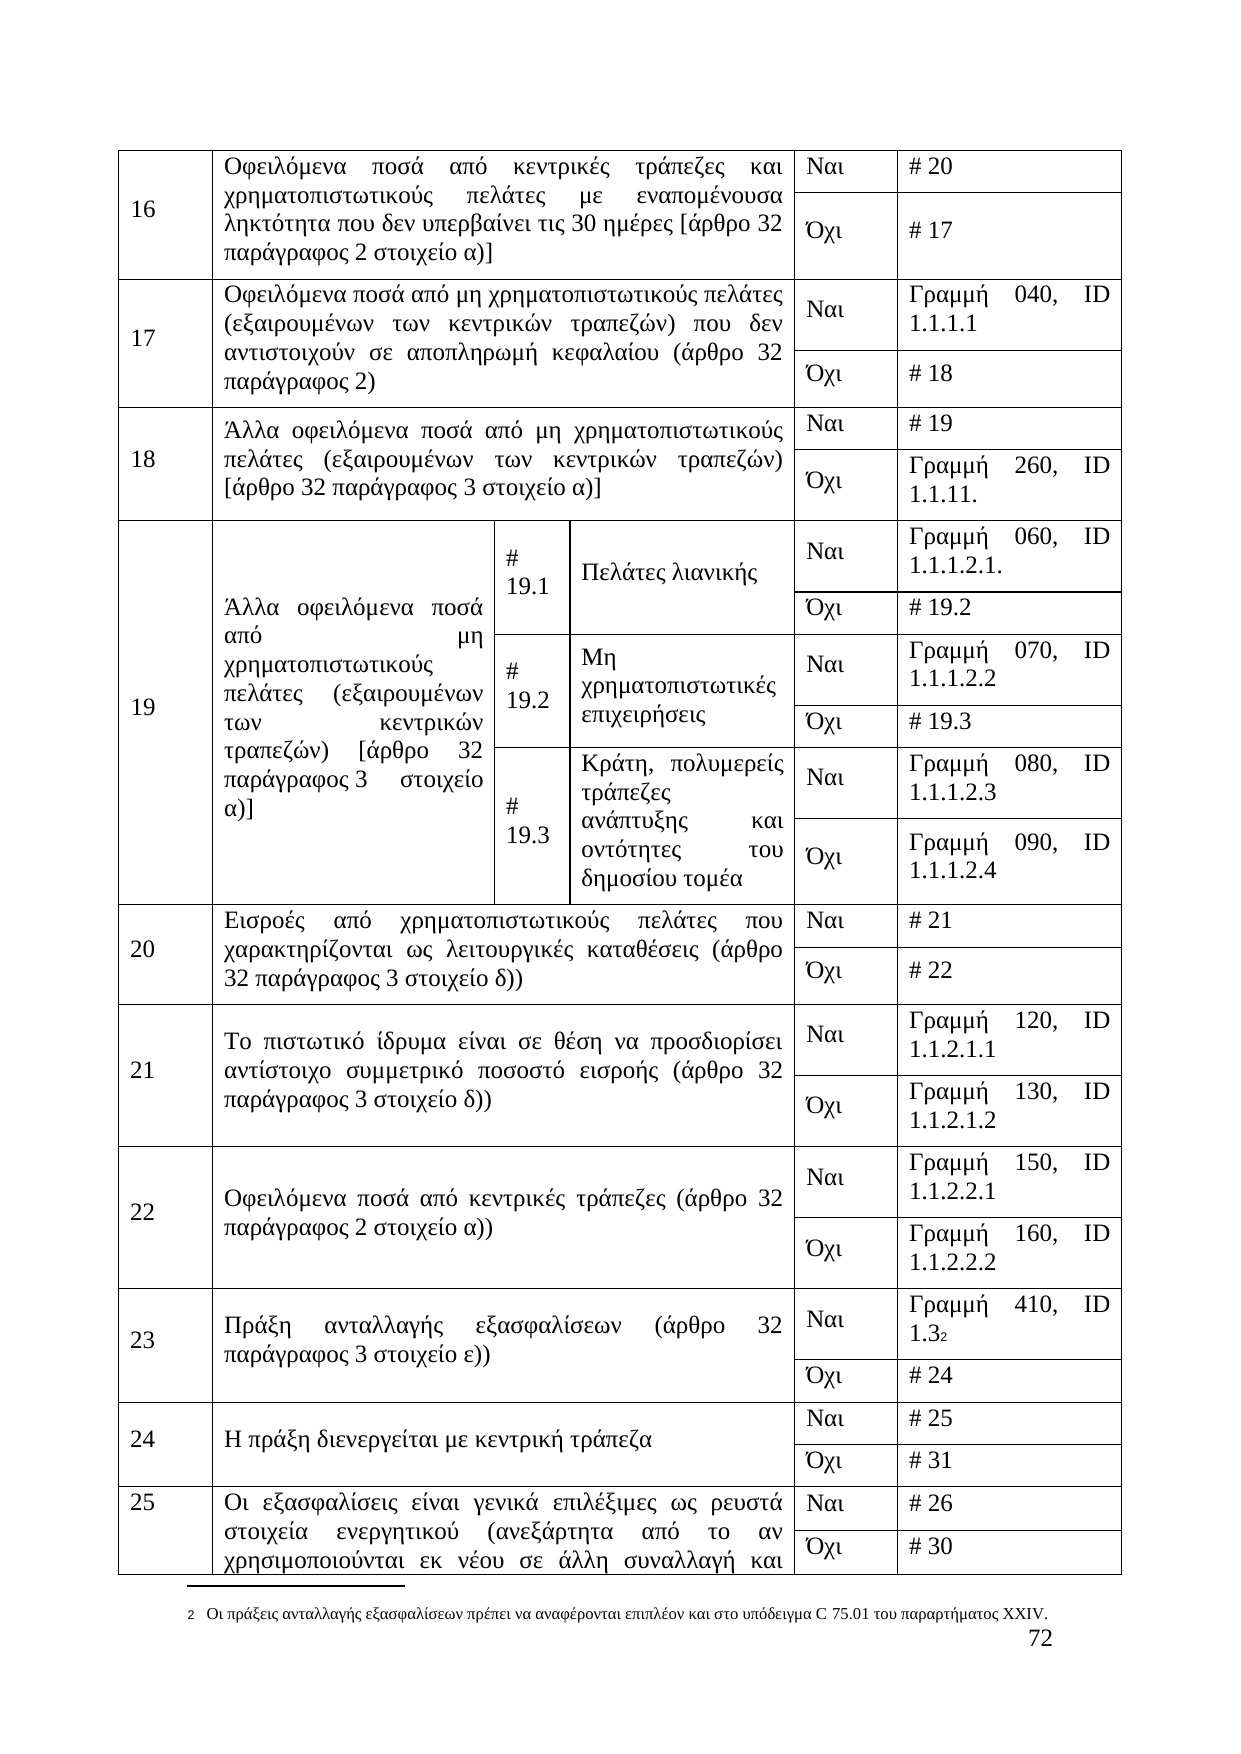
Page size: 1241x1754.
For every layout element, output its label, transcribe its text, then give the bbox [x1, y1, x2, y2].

table_cell Γραμμή 060, ID 1.1.1.2.1. [898, 521, 1121, 591]
table_cell Γραμμή 410, ID 1.3 [898, 1289, 1121, 1359]
table_cell Άλλα οφειλόμενα ποσά από μη χρηματοπιστωτικούς πελάτες (εξαιρουμένων των κεντρικών τραπεζών) [άρθρο 32 παράγραφος 3 στοιχείο α)] [213, 521, 494, 904]
table_cell Γραμμή 080, ID 1.1.1.2.3 [898, 748, 1121, 818]
table_cell # 31 [898, 1445, 1121, 1486]
table_cell Γραμμή 130, ID 1.1.2.1.2 [898, 1076, 1121, 1146]
table_cell Γραμμή 260, ID 1.1.11. [898, 450, 1121, 520]
table_cell # 24 [898, 1360, 1121, 1402]
table_cell # 25 [898, 1403, 1121, 1444]
table_cell Όχι [795, 706, 897, 747]
table_cell Γραμμή 160, ID 1.1.2.2.2 [898, 1218, 1121, 1288]
table_cell Άλλα οφειλόμενα ποσά από μη χρηματοπιστωτικούς πελάτες (εξαιρουμένων των κεντρικών τραπεζών) [άρθρο 32 παράγραφος 3 στοιχείο α)] [213, 408, 794, 520]
table_cell Ναι [795, 635, 897, 705]
table_cell Ναι [795, 1005, 897, 1075]
table_cell 20 [119, 905, 212, 1004]
table_cell Ναι [795, 905, 897, 947]
table_cell # 26 [898, 1487, 1121, 1530]
table_cell Οφειλόμενα ποσά από κεντρικές τράπεζες και χρηματοπιστωτικούς πελάτες με εναπομένουσα ληκτότητα που δεν υπερβαίνει τις 30 ημέρες [άρθρο 32 παράγραφος 2 στοιχείο α)] [213, 151, 794, 278]
table_cell Ναι [795, 1487, 897, 1530]
table_cell 24 [119, 1403, 212, 1486]
table_cell Ναι [795, 521, 897, 591]
table_cell Όχι [795, 193, 897, 278]
table_cell Το πιστωτικό ίδρυμα είναι σε θέση να προσδιορίσει αντίστοιχο συμμετρικό ποσοστό εισροής (άρθρο 32 παράγραφος 3 στοιχείο δ)) [213, 1005, 794, 1146]
table_cell Γραμμή 090, ID 1.1.1.2.4 [898, 819, 1121, 904]
table_cell Όχι [795, 1531, 897, 1573]
table_cell Ναι [795, 1147, 897, 1217]
table_cell Πελάτες λιανικής [571, 521, 794, 634]
table_cell Ναι [795, 1403, 897, 1444]
table_cell Όχι [795, 1360, 897, 1402]
table_cell Μη χρηματοπιστωτικές επιχειρήσεις [571, 635, 794, 747]
table_cell Ναι [795, 748, 897, 818]
table_cell # 19.2 [495, 635, 569, 747]
table_cell # 19.1 [495, 521, 569, 634]
table_cell 16 [119, 151, 212, 278]
table_cell Ναι [795, 280, 897, 349]
table_cell # 21 [898, 905, 1121, 947]
table_cell Όχι [795, 1218, 897, 1288]
table_cell # 22 [898, 948, 1121, 1004]
table_cell # 19.3 [898, 706, 1121, 747]
table_cell # 17 [898, 193, 1121, 278]
table_cell # 19.3 [495, 748, 569, 904]
table_cell Γραμμή 040, ID 1.1.1.1 [898, 280, 1121, 349]
table_cell # 19.2 [898, 593, 1121, 634]
table_cell # 30 [898, 1531, 1121, 1573]
table_cell Ναι [795, 1289, 897, 1359]
table_cell Εισροές από χρηματοπιστωτικούς πελάτες που χαρακτηρίζονται ως λειτουργικές καταθέσεις (άρθρο 32 παράγραφος 3 στοιχείο δ)) [213, 905, 794, 1004]
table_cell Όχι [795, 1076, 897, 1146]
table_cell Όχι [795, 351, 897, 407]
table_cell Οφειλόμενα ποσά από κεντρικές τράπεζες (άρθρο 32 παράγραφος 2 στοιχείο α)) [213, 1147, 794, 1288]
table_cell Όχι [795, 1445, 897, 1486]
table_cell Ναι [795, 151, 897, 192]
table_cell Οι εξασφαλίσεις είναι γενικά επιλέξιμες ως ρευστά στοιχεία ενεργητικού (ανεξάρτητα από το αν χρησιμοποιούνται εκ νέου σε άλλη συναλλαγή και ανεξάρτητα από το αν το στοιχείο ενεργητικού πληροί τη λειτουργική απαίτηση του άρθρου 8) [213, 1487, 794, 1573]
table_cell # 20 [898, 151, 1121, 192]
table_cell # 18 [898, 351, 1121, 407]
table_cell Γραμμή 070, ID 1.1.1.2.2 [898, 635, 1121, 705]
table_cell Πράξη ανταλλαγής εξασφαλίσεων (άρθρο 32 παράγραφος 3 στοιχείο ε)) [213, 1289, 794, 1402]
table_cell Όχι [795, 819, 897, 904]
table_cell 23 [119, 1289, 212, 1402]
table_cell Γραμμή 120, ID 1.1.2.1.1 [898, 1005, 1121, 1075]
table_cell 18 [119, 408, 212, 520]
table_cell Οφειλόμενα ποσά από μη χρηματοπιστωτικούς πελάτες (εξαιρουμένων των κεντρικών τραπεζών) που δεν αντιστοιχούν σε αποπληρωμή κεφαλαίου (άρθρο 32 παράγραφος 2) [213, 280, 794, 407]
table_cell Η πράξη διενεργείται με κεντρική τράπεζα [213, 1403, 794, 1486]
table_cell Όχι [795, 948, 897, 1004]
table_cell 17 [119, 280, 212, 407]
table_cell Γραμμή 150, ID 1.1.2.2.1 [898, 1147, 1121, 1217]
table_cell 19 [119, 521, 212, 904]
table_cell Κράτη, πολυμερείς τράπεζες ανάπτυξης και οντότητες του δημοσίου τομέα [571, 748, 794, 904]
table_cell Όχι [795, 450, 897, 520]
table_cell Όχι [795, 593, 897, 634]
table_cell # 19 [898, 408, 1121, 449]
table_cell 21 [119, 1005, 212, 1146]
table_cell Ναι [795, 408, 897, 449]
table_cell 25 [119, 1487, 212, 1573]
table_cell 22 [119, 1147, 212, 1288]
